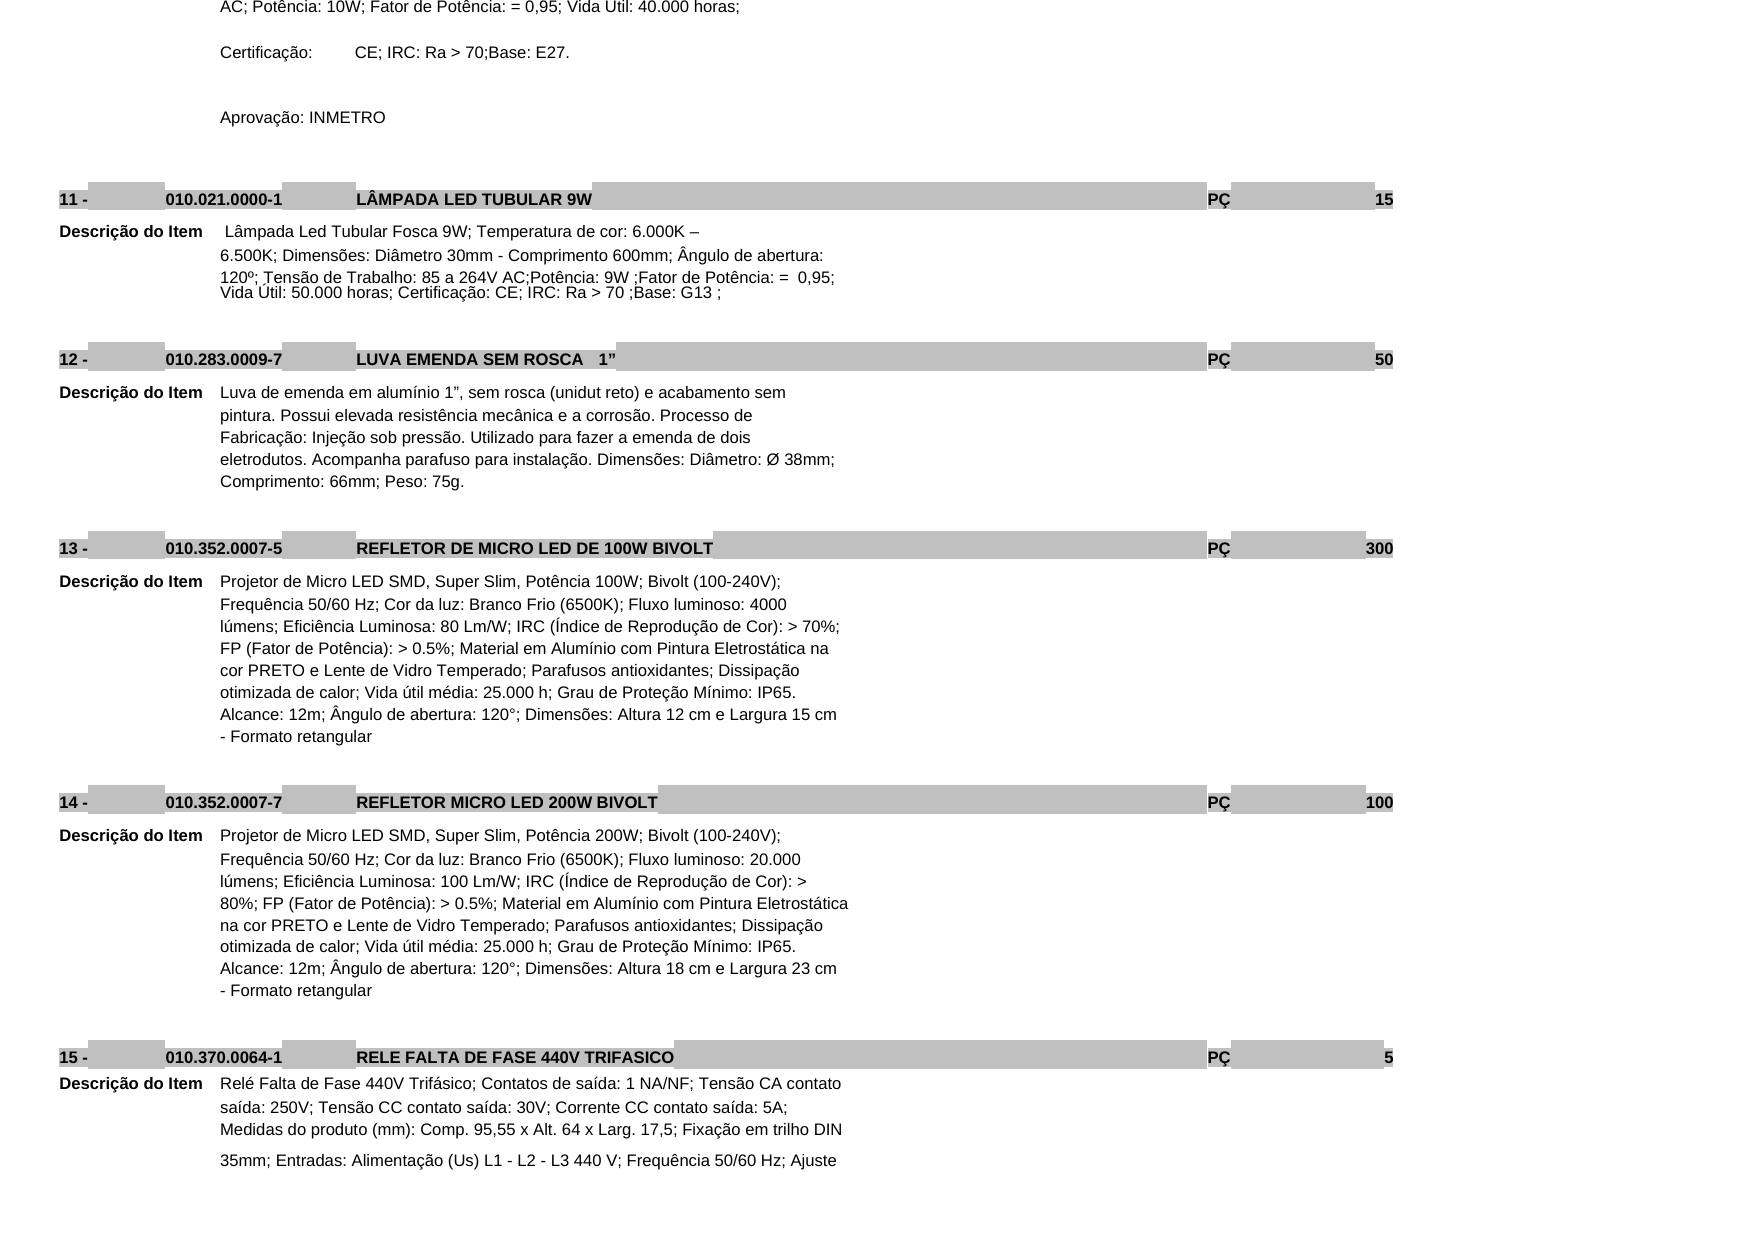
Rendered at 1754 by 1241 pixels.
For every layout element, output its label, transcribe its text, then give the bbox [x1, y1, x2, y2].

text Frequência 50/60 Hz; Cor da luz: Branco Frio (6500K); Fluxo luminoso: 20.000 [59, 853, 1695, 868]
text Medidas do produto (mm): Comp. 95,55 x Alt. 64 x Larg. 17,5; Fixação em trilho DIN [59, 1123, 1695, 1138]
text 15 - 010.370.0064-1 RELE FALTA DE FASE 440V TRIFASICO PÇ 5 [59, 1037, 1695, 1070]
text 13 - 010.352.0007-5 REFLETOR DE MICRO LED DE 100W BIVOLT PÇ 300 [59, 528, 1695, 561]
text na cor PRETO e Lente de Vidro Temperado; Parafusos antioxidantes; Dissipação [59, 919, 1695, 934]
text - Formato retangular [59, 730, 1695, 745]
text Comprimento: 66mm; Peso: 75g. [59, 475, 1695, 491]
text 14 - 010.352.0007-7 REFLETOR MICRO LED 200W BIVOLT PÇ 100 [59, 782, 1695, 815]
text 35mm; Entradas: Alimentação (Us) L1 - L2 - L3 440 V; Frequência 50/60 Hz; Ajuste [59, 1154, 1695, 1169]
text Descrição do Item Relé Falta de Fase 440V Trifásico; Contatos de saída: 1 NA/NF; Tensão CA contato [59, 1070, 1695, 1095]
text pintura. Possui elevada resistência mecânica e a corrosão. Processo de [59, 409, 1695, 425]
text otimizada de calor; Vida útil média: 25.000 h; Grau de Proteção Mínimo: IP65. [59, 941, 1695, 956]
text Vida Útil: 50.000 horas; Certificação: CE; IRC: Ra > 70 ;Base: G13 ; [59, 287, 1695, 302]
text Descrição do Item Luva de emenda em alumínio 1”, sem rosca (unidut reto) e acabamento sem [59, 378, 1695, 403]
text Certificação: CE; IRC: Ra > 70;Base: E27. [59, 46, 1695, 62]
text cor PRETO e Lente de Vidro Temperado; Parafusos antioxidantes; Dissipação [59, 664, 1695, 679]
text lúmens; Eficiência Luminosa: 100 Lm/W; IRC (Índice de Reprodução de Cor): > [59, 875, 1695, 890]
text Aprovação: INMETRO [59, 111, 1695, 127]
text Fabricação: Injeção sob pressão. Utilizado para fazer a emenda de dois [59, 431, 1695, 447]
text Alcance: 12m; Ângulo de abertura: 120°; Dimensões: Altura 12 cm e Largura 15 cm [59, 708, 1695, 723]
text eletrodutos. Acompanha parafuso para instalação. Dimensões: Diâmetro: Ø 38mm; [59, 453, 1695, 469]
text Descrição do Item Lâmpada Led Tubular Fosca 9W; Temperatura de cor: 6.000K – [59, 218, 1695, 243]
text 12 - 010.283.0009-7 LUVA EMENDA SEM ROSCA 1” PÇ 50 [59, 339, 1695, 372]
text - Formato retangular [59, 984, 1695, 1000]
text Frequência 50/60 Hz; Cor da luz: Branco Frio (6500K); Fluxo luminoso: 4000 [59, 598, 1695, 614]
text 6.500K; Dimensões: Diâmetro 30mm - Comprimento 600mm; Ângulo de abertura: [59, 249, 1695, 265]
text lúmens; Eficiência Luminosa: 80 Lm/W; IRC (Índice de Reprodução de Cor): > 70%; [59, 620, 1695, 636]
text Alcance: 12m; Ângulo de abertura: 120°; Dimensões: Altura 18 cm e Largura 23 cm [59, 962, 1695, 978]
text 11 - 010.021.0000-1 LÂMPADA LED TUBULAR 9W PÇ 15 [59, 179, 1695, 212]
text 120º; Tensão de Trabalho: 85 a 264V AC;Potência: 9W ;Fator de Potência: = 0,95; [59, 271, 1695, 287]
text 80%; FP (Fator de Potência): > 0.5%; Material em Alumínio com Pintura Eletrostática [59, 897, 1695, 912]
text Descrição do Item Projetor de Micro LED SMD, Super Slim, Potência 200W; Bivolt (100-240V); [59, 822, 1695, 847]
text saída: 250V; Tensão CC contato saída: 30V; Corrente CC contato saída: 5A; [59, 1101, 1695, 1117]
text FP (Fator de Potência): > 0.5%; Material em Alumínio com Pintura Eletrostática na [59, 642, 1695, 658]
text otimizada de calor; Vida útil média: 25.000 h; Grau de Proteção Mínimo: IP65. [59, 686, 1695, 701]
text Descrição do Item Projetor de Micro LED SMD, Super Slim, Potência 100W; Bivolt (100-240V); [59, 567, 1695, 592]
text AC; Potência: 10W; Fator de Potência: = 0,95; Vida Útil: 40.000 horas; [59, 0, 1695, 15]
